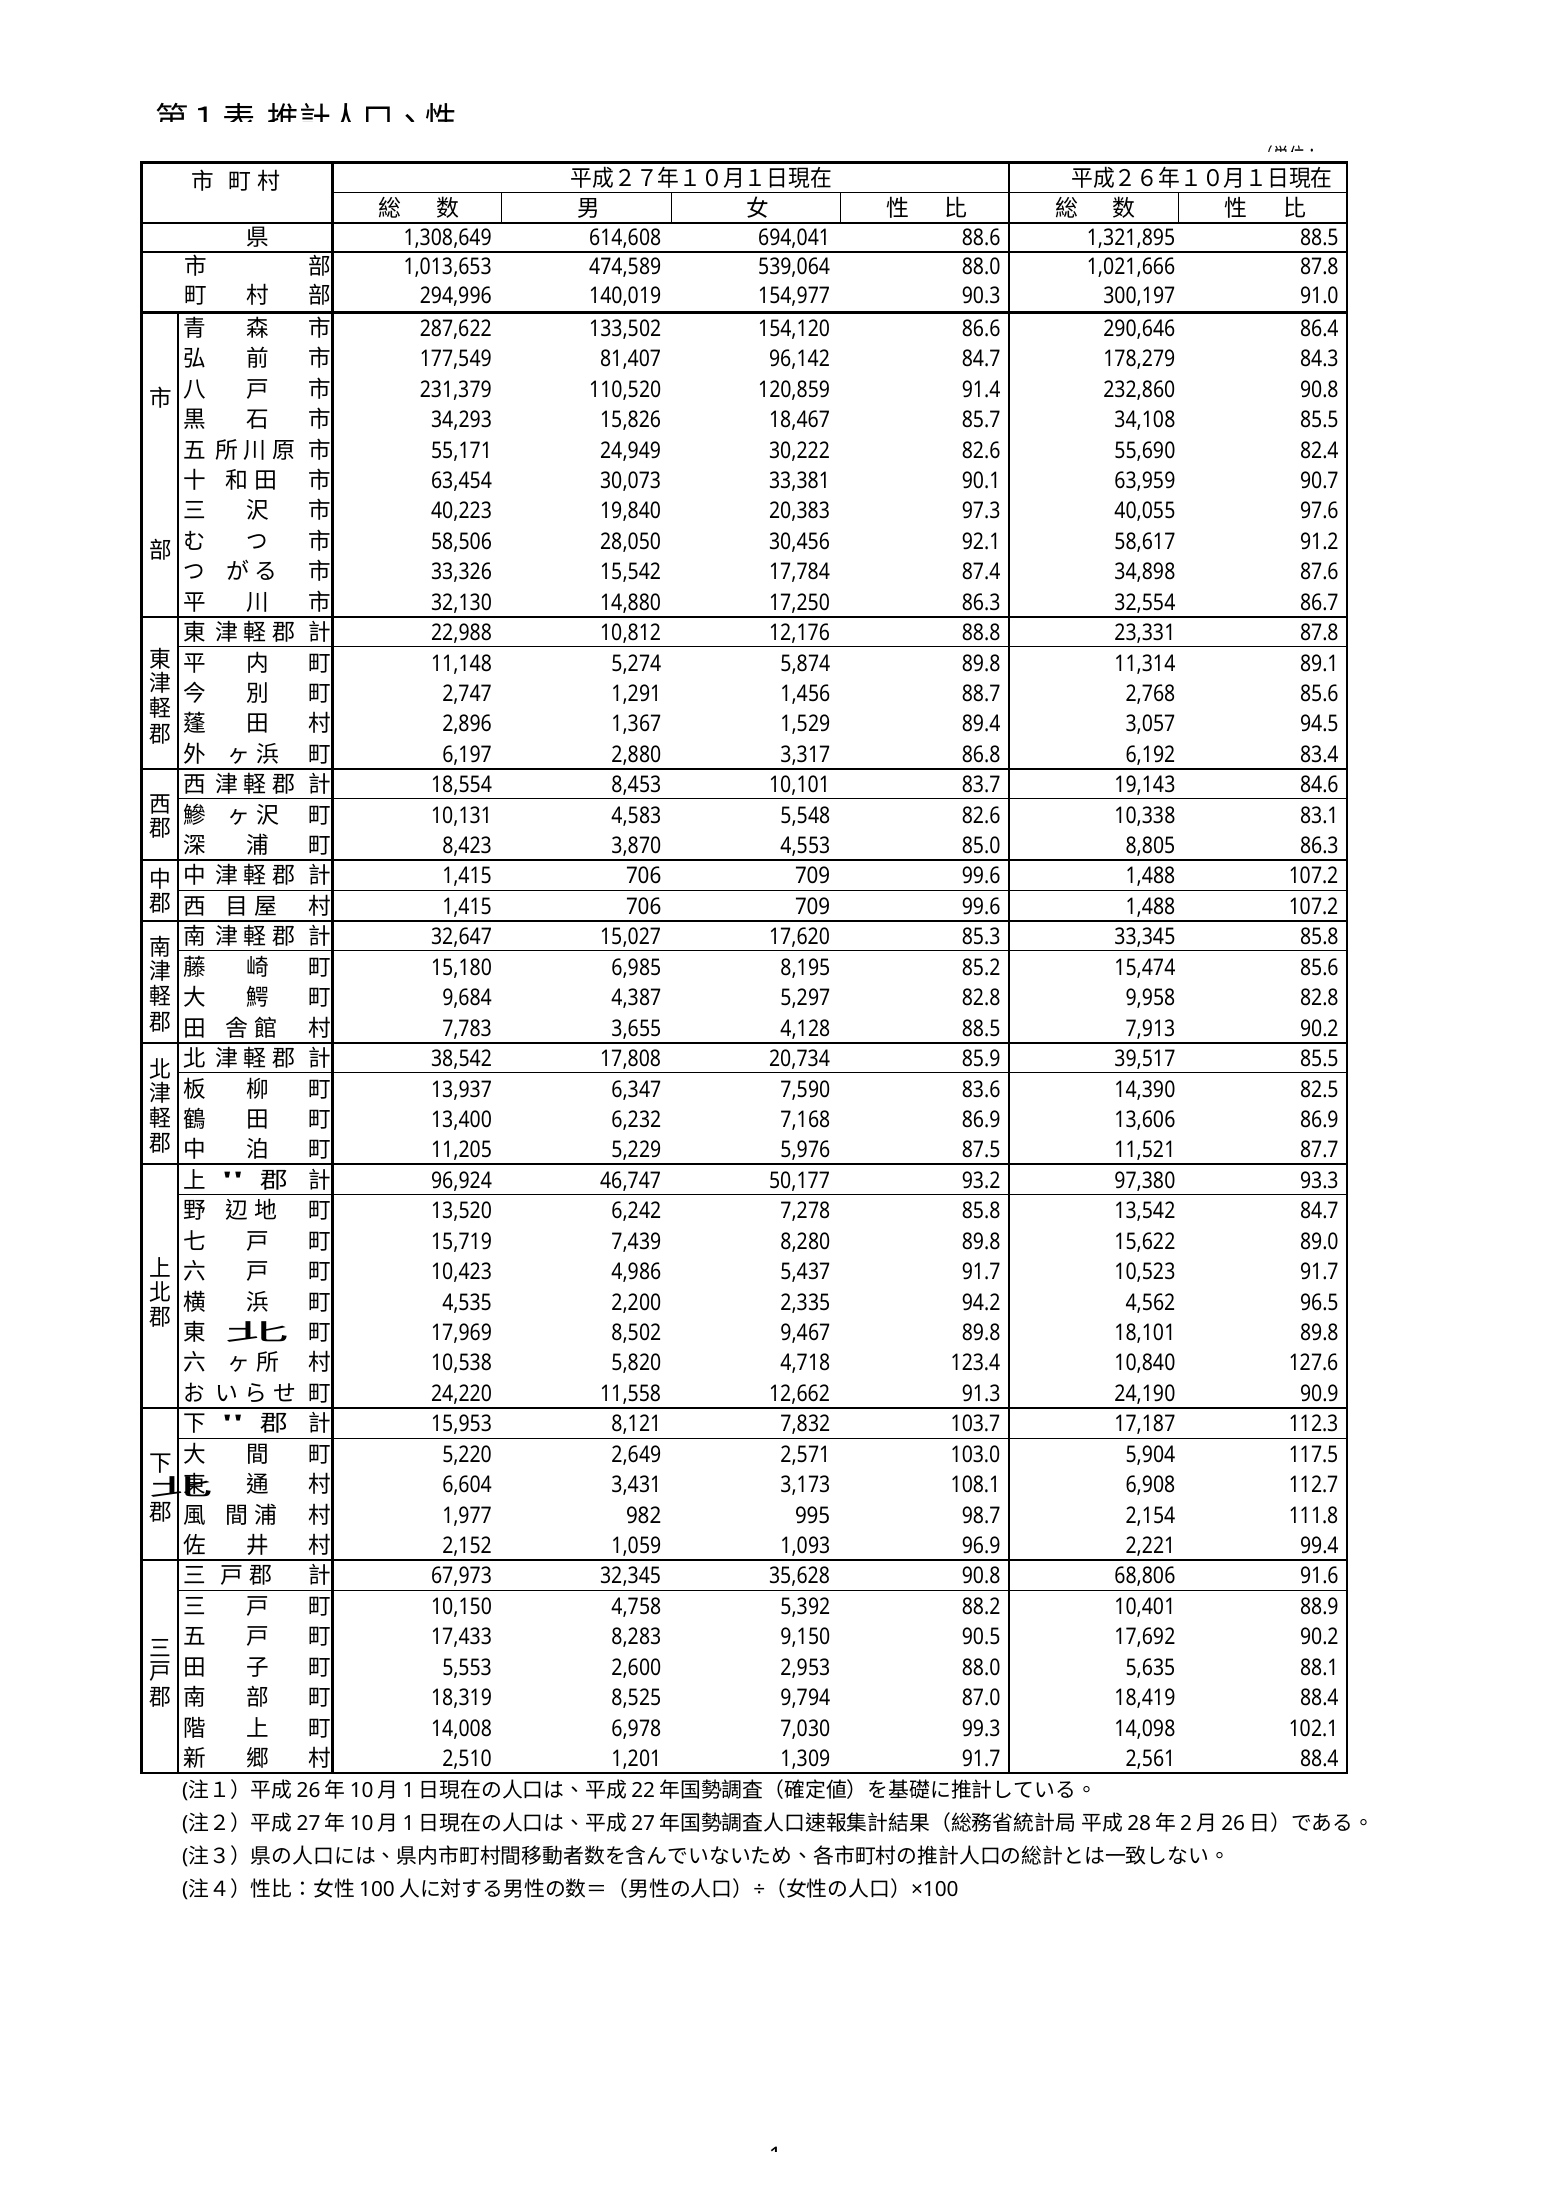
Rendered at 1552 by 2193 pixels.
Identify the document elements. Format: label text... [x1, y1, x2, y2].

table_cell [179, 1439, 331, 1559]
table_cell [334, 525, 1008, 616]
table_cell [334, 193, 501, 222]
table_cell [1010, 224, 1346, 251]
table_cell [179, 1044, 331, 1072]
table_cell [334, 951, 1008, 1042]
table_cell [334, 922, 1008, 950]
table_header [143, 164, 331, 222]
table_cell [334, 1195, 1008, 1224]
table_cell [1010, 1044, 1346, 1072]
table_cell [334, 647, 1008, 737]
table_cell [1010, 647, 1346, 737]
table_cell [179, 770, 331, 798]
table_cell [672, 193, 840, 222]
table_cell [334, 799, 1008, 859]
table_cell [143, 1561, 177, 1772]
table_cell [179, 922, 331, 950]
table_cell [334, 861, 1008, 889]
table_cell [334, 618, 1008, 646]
text (注２）平成27年10月1日現在の人口は、平成27年国勢調査人口速報集計結果（総務省統計局 平成28年2月26日）である。 [182, 1808, 1403, 1836]
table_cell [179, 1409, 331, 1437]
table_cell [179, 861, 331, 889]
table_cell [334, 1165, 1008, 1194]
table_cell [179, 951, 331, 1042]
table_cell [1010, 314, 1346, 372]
text (注１）平成26年10月1日現在の人口は、平成22年国勢調査（確定値）を基礎に推計している。 [182, 1775, 1403, 1803]
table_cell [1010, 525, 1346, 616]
text (注３）県の人口には、県内市町村間移動者数を含んでいないため、各市町村の推計人口の総計とは一致しない。 [182, 1841, 1403, 1869]
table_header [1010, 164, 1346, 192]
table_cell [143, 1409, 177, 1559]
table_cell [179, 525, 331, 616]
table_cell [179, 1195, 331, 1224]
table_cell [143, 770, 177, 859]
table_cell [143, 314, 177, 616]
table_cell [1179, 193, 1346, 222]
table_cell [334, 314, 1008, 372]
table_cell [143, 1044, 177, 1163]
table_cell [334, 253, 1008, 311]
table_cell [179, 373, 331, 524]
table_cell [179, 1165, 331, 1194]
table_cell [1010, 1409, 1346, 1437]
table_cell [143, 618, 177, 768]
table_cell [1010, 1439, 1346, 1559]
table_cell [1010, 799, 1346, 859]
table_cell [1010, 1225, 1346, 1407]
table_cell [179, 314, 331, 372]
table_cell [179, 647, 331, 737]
text (注４）性比：女性100人に対する男性の数＝（男性の人口）÷（女性の人口）×100 [182, 1874, 1403, 1902]
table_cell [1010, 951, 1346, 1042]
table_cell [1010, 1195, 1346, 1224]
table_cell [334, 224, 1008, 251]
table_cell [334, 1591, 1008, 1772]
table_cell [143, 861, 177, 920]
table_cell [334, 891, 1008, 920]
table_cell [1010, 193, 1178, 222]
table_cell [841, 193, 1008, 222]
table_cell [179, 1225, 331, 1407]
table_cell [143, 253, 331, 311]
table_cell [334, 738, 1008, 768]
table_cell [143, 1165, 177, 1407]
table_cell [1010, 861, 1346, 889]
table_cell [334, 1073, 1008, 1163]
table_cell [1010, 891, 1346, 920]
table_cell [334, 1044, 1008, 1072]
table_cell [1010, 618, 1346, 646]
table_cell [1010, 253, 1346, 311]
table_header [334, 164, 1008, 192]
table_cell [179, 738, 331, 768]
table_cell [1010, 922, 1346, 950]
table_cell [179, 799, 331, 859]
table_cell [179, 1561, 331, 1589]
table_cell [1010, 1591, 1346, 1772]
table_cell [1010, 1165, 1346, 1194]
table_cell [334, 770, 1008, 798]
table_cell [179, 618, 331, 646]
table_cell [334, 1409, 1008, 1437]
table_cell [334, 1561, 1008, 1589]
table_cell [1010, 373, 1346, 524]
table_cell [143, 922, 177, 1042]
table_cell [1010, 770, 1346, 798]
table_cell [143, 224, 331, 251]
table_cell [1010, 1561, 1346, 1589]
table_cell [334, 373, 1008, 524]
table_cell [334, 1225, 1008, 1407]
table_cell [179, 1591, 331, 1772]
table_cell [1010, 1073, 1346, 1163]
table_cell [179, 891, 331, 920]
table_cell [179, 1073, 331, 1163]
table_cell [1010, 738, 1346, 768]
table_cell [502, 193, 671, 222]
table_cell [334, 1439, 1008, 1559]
